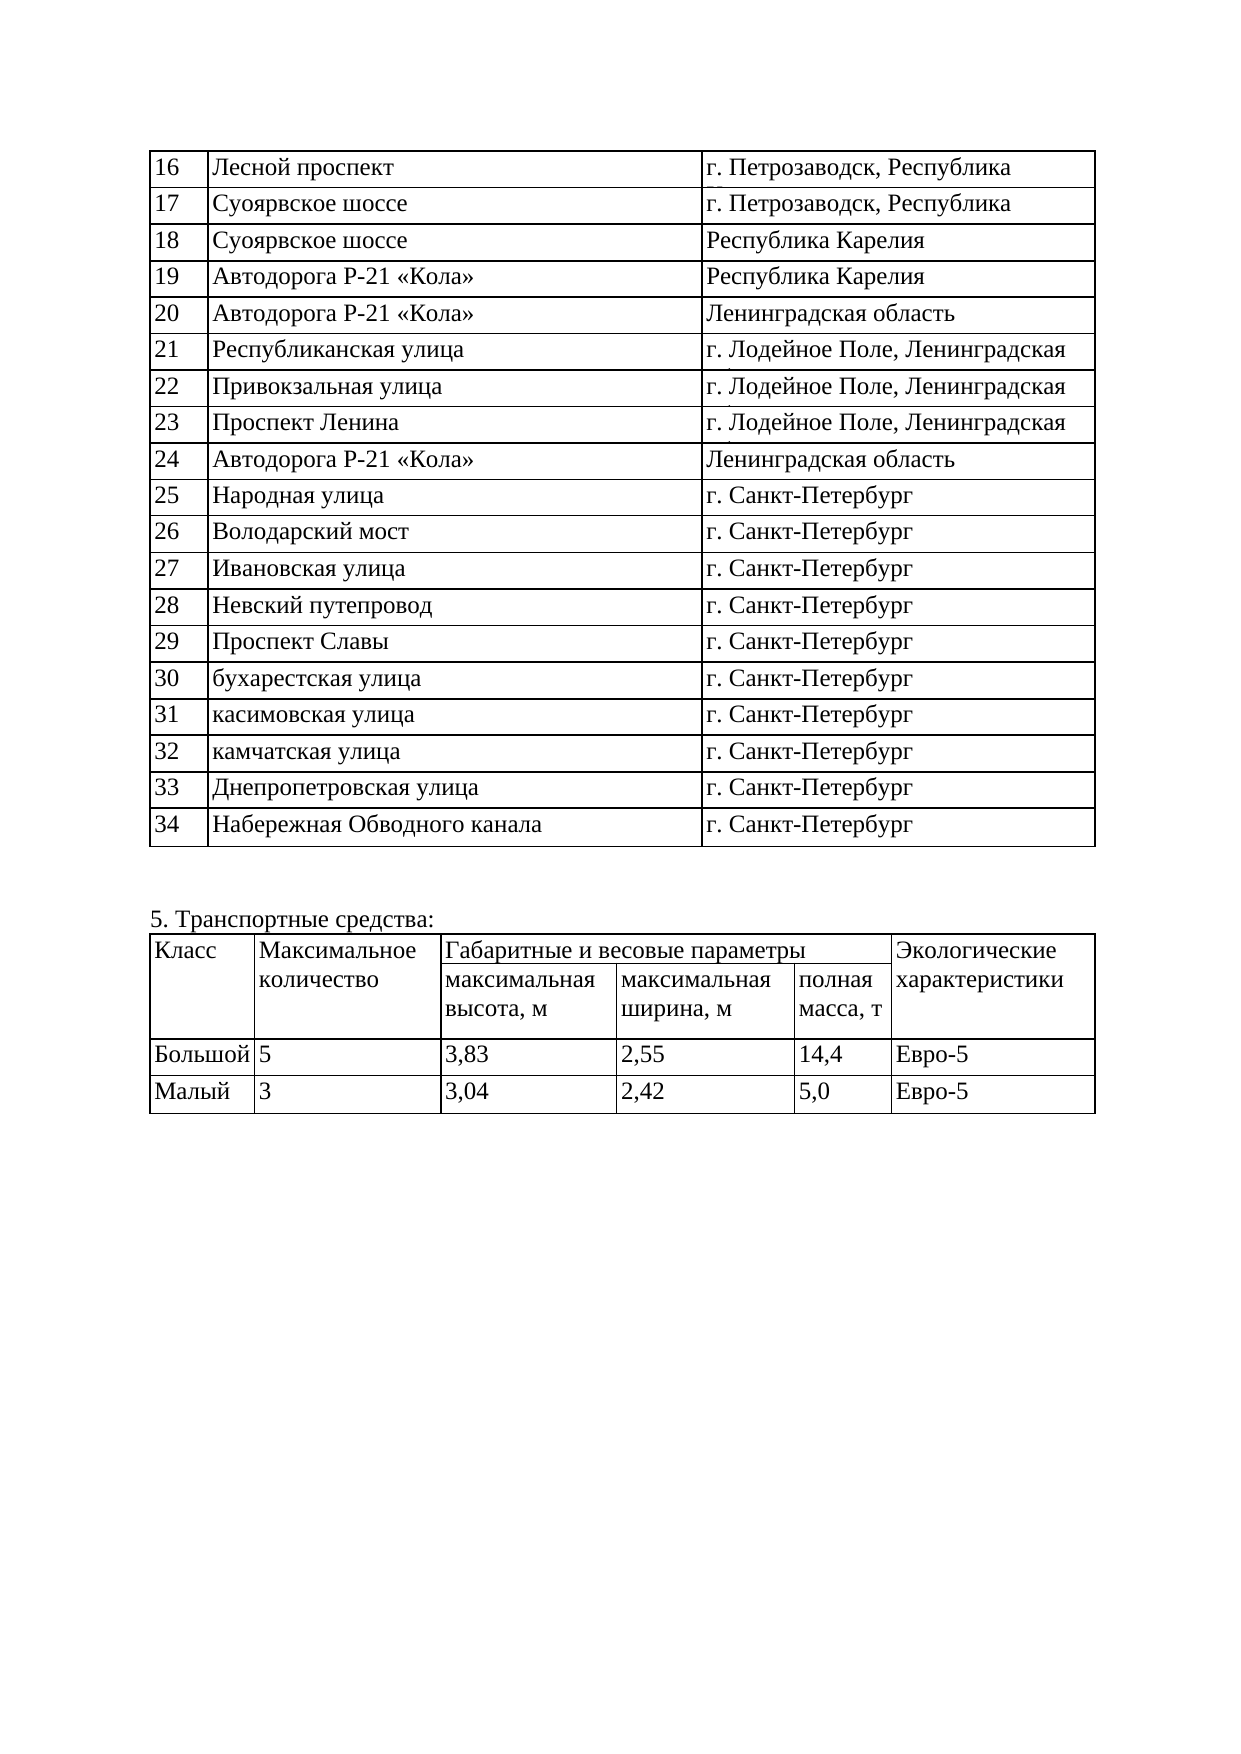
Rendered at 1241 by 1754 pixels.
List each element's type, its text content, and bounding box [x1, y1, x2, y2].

table_cell 16 [151, 152, 207, 187]
table_cell 17 [151, 188, 207, 223]
table_cell 33 [151, 773, 207, 807]
table_cell 3,04 [442, 1076, 616, 1112]
text 5. Транспортные средства: [150, 904, 1090, 933]
table_cell Проспект Ленина [209, 407, 701, 442]
table_cell 25 [151, 480, 207, 515]
table_cell Автодорога Р-21 «Кола» [209, 262, 701, 296]
table_cell Суоярвское шоссе [209, 188, 701, 223]
table_cell 31 [151, 700, 207, 734]
table_cell Республика Карелия [703, 225, 1094, 260]
table_cell максимальная высота, м [442, 964, 616, 1038]
table_cell Проспект Славы [209, 626, 701, 661]
table_cell Ленинградская область [703, 298, 1094, 333]
table_header Экологические характеристики [892, 935, 1094, 1038]
table_cell 27 [151, 553, 207, 588]
table_cell Днепропетровская улица [209, 773, 701, 807]
table_cell г. Санкт-Петербург [703, 480, 1094, 515]
table_cell г. Петрозаводск, Республика Карелия [703, 188, 1094, 223]
table_cell 2,55 [617, 1040, 794, 1074]
table_cell 22 [151, 371, 207, 406]
table_cell г. Лодейное Поле, Ленинградская область [703, 371, 1094, 406]
table_cell 23 [151, 407, 207, 442]
table_cell Суоярвское шоссе [209, 225, 701, 260]
table_cell г. Санкт-Петербург [703, 700, 1094, 734]
table_header Габаритные и весовые параметры [442, 935, 891, 963]
table_cell Автодорога Р-21 «Кола» [209, 298, 701, 333]
table_cell г. Санкт-Петербург [703, 773, 1094, 807]
table_cell полная масса, т [795, 964, 891, 1038]
table_cell Евро-5 [892, 1076, 1094, 1112]
table_cell г. Лодейное Поле, Ленинградская область [703, 334, 1094, 369]
table_cell Ивановская улица [209, 553, 701, 588]
table_cell Республика Карелия [703, 262, 1094, 296]
table_cell Автодорога Р-21 «Кола» [209, 444, 701, 478]
table_cell 14,4 [795, 1040, 891, 1074]
table_cell Володарский мост [209, 516, 701, 552]
table_cell 28 [151, 590, 207, 625]
table_cell 2,42 [617, 1076, 794, 1112]
table_cell максимальная ширина, м [617, 964, 794, 1038]
table_cell 5,0 [795, 1076, 891, 1112]
table_cell Привокзальная улица [209, 371, 701, 406]
table_cell 3,83 [442, 1040, 616, 1074]
table_cell г. Лодейное Поле, Ленинградская область [703, 407, 1094, 442]
table_cell Народная улица [209, 480, 701, 515]
table_cell Большой [151, 1040, 254, 1074]
table_header Класс [151, 935, 254, 1038]
table_cell 3 [255, 1076, 440, 1112]
table_cell Лесной проспект [209, 152, 701, 187]
table_cell 30 [151, 663, 207, 698]
table_cell Невский путепровод [209, 590, 701, 625]
table_cell 29 [151, 626, 207, 661]
table_cell 19 [151, 262, 207, 296]
table_cell 5 [255, 1040, 440, 1074]
table_cell Ленинградская область [703, 444, 1094, 478]
table_cell касимовская улица [209, 700, 701, 734]
table_cell г. Санкт-Петербург [703, 809, 1094, 846]
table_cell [703, 152, 1094, 187]
table_cell бухарестская улица [209, 663, 701, 698]
table_cell г. Санкт-Петербург [703, 663, 1094, 698]
table_cell 24 [151, 444, 207, 478]
table_cell г. Санкт-Петербург [703, 590, 1094, 625]
table_cell 18 [151, 225, 207, 260]
table_cell Евро-5 [892, 1040, 1094, 1074]
table_cell Набережная Обводного канала [209, 809, 701, 846]
table_cell 32 [151, 736, 207, 771]
table_cell г. Санкт-Петербург [703, 516, 1094, 552]
table_cell Республиканская улица [209, 334, 701, 369]
table_cell 21 [151, 334, 207, 369]
table_cell г. Санкт-Петербург [703, 626, 1094, 661]
table_cell 20 [151, 298, 207, 333]
table_header Максимальное количество [255, 935, 440, 1038]
table_cell Малый [151, 1076, 254, 1112]
table_cell 26 [151, 516, 207, 552]
table_cell 34 [151, 809, 207, 846]
table_cell г. Санкт-Петербург [703, 553, 1094, 588]
table_cell камчатская улица [209, 736, 701, 771]
table_cell г. Санкт-Петербург [703, 736, 1094, 771]
